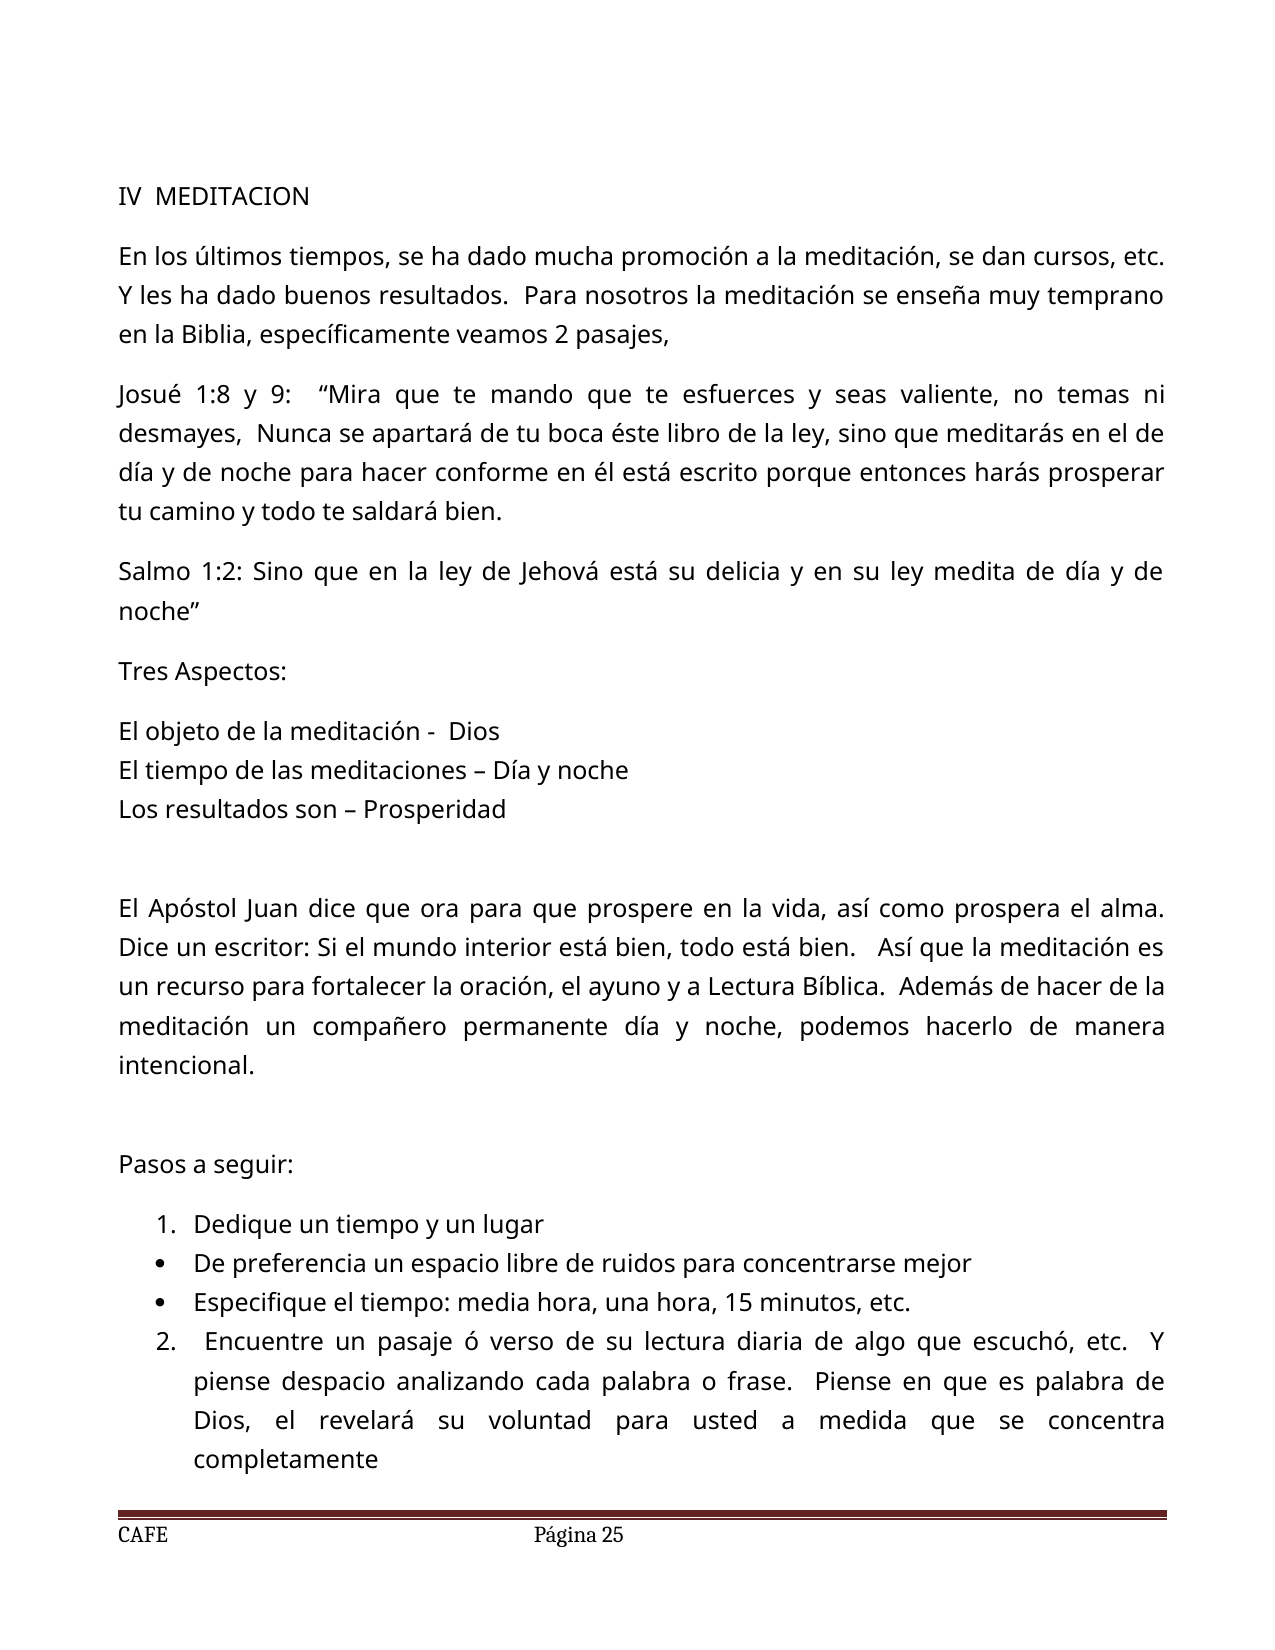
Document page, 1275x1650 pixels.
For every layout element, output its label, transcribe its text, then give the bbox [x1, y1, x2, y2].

text Pasos a seguir: [118, 1146, 1167, 1181]
list Especifique el tiempo: media hora, una hora, 15 minutos, etc. [156, 1285, 1167, 1319]
text Salmo 1:2: Sino que en la ley de Jehová está su delicia y en su ley medita de día y de noche” [118, 554, 1167, 627]
text El Apóstol Juan dice que ora para que prospere en la vida, así como prospera el alma. Dice un escritor: Si el mundo interior está bien, todo está bien. Así que la meditación es un recurso para fortalecer la oración, el ayuno y a Lectura Bíblica. Además de hacer de la meditación un compañero permanente día y noche, podemos hacerlo de manera intencional. [118, 891, 1167, 1081]
text IV MEDITACION [118, 178, 1167, 212]
list De preferencia un espacio libre de ruidos para concentrarse mejor [156, 1246, 1167, 1280]
text El objeto de la meditación - Dios [118, 713, 1167, 747]
list Dedique un tiempo y un lugar [156, 1206, 1167, 1241]
text Tres Aspectos: [118, 653, 1167, 687]
text Los resultados son – Prosperidad [118, 791, 1167, 826]
text El tiempo de las meditaciones – Día y noche [118, 752, 1167, 786]
text En los últimos tiempos, se ha dado mucha promoción a la meditación, se dan cursos, etc. Y les ha dado buenos resultados. Para nosotros la meditación se enseña muy temprano en la Biblia, específicamente veamos 2 pasajes, [118, 238, 1167, 351]
list Encuentre un pasaje ó verso de su lectura diaria de algo que escuchó, etc. Y piense despacio analizando cada palabra o frase. Piense en que es palabra de Dios, el revelará su voluntad para usted a medida que se concentra completamente [156, 1324, 1167, 1476]
text Josué 1:8 y 9: “Mira que te mando que te esfuerces y seas valiente, no temas ni desmayes, Nunca se apartará de tu boca éste libro de la ley, sino que meditarás en el de día y de noche para hacer conforme en él está escrito porque entonces harás prosperar tu camino y todo te saldará bien. [118, 376, 1167, 528]
